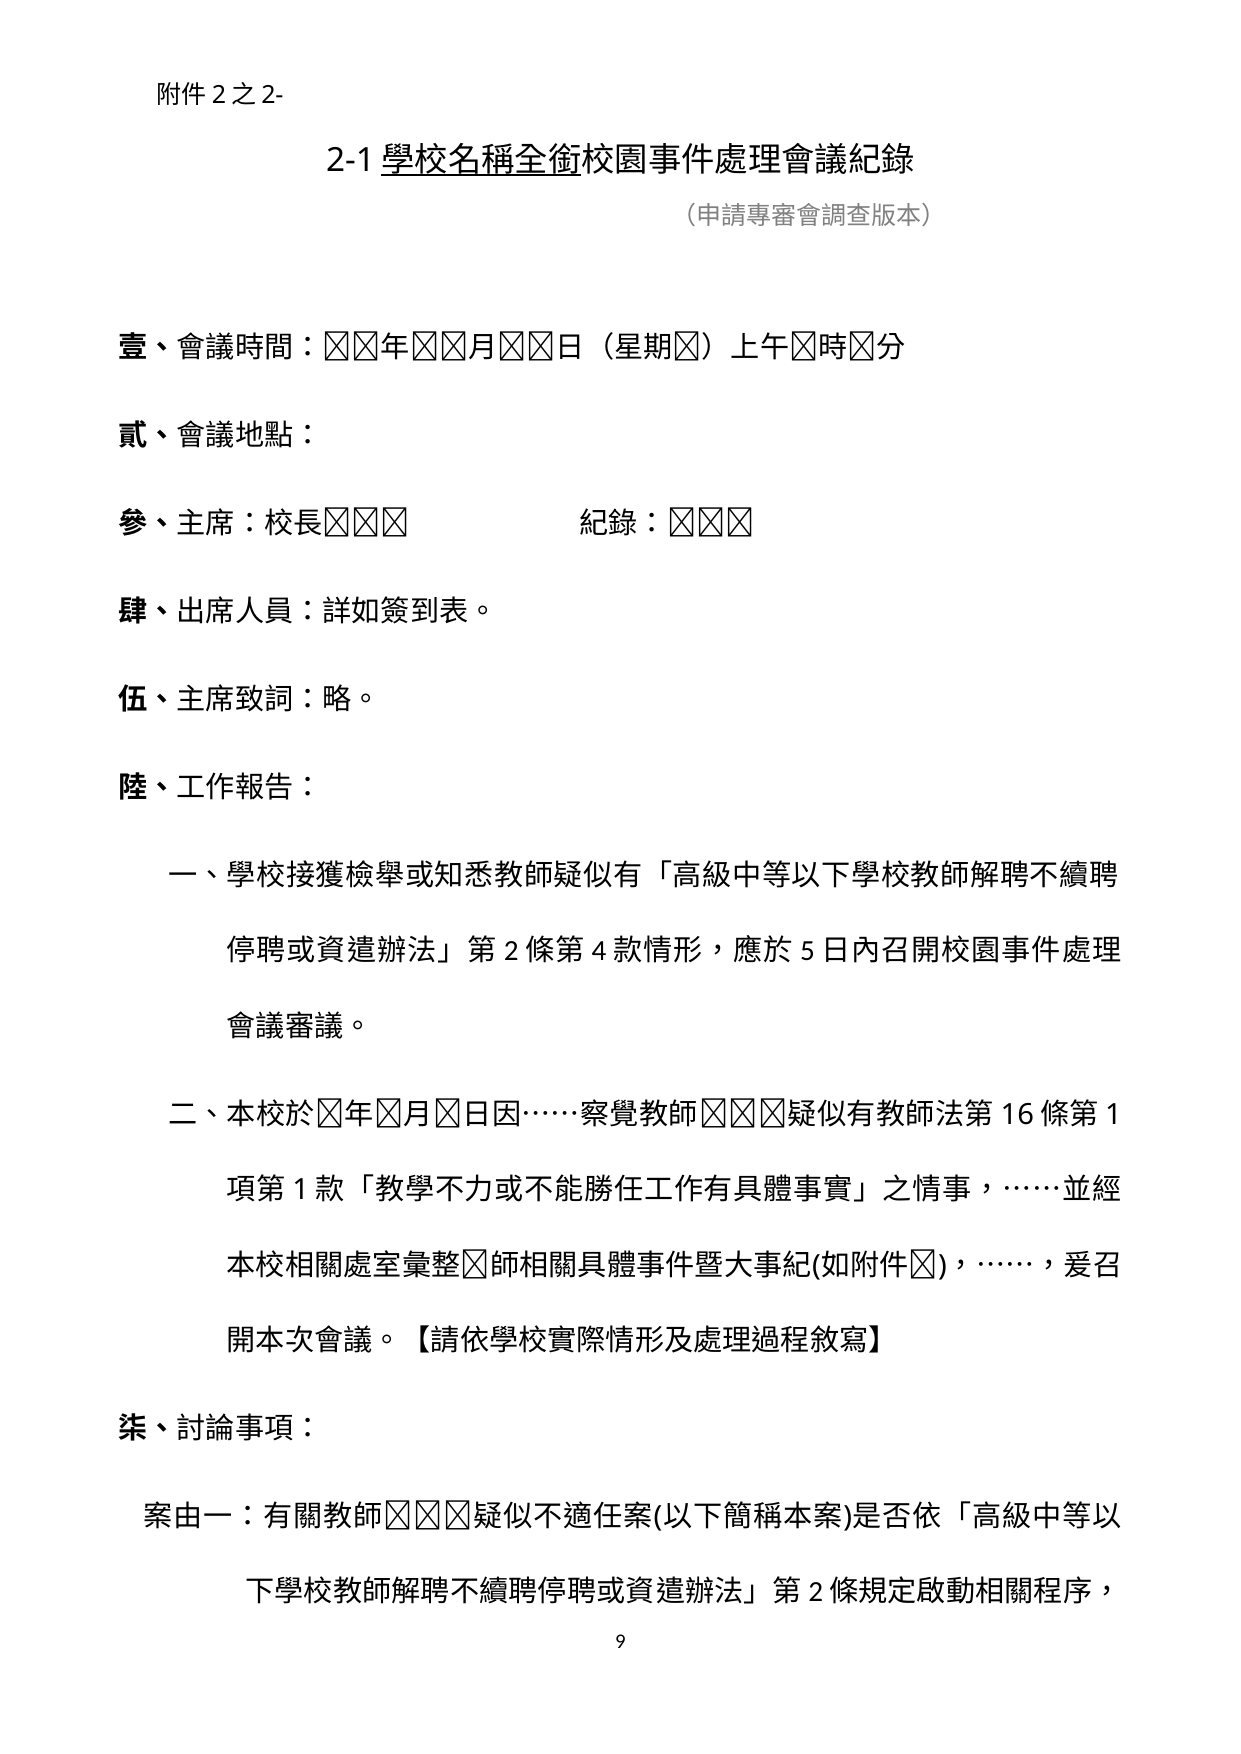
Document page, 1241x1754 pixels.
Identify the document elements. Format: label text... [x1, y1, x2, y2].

list 討論事項： [118, 1388, 1122, 1463]
text （申請專審會調查版本） [118, 194, 1122, 232]
list 會議地點： [118, 395, 1122, 471]
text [143, 1476, 1122, 1627]
list 會議時間：年月日（星期）上午時分 [118, 307, 1122, 383]
list 本校於年月日因……察覺教師疑似有教師法第16條第1項第1款「教學不力或不能勝任工作有具體事實」之情事，……並經本校相關處室彙整師相關具體事件暨大事紀(如附件)，……，爰召開本次會議。【請依學校實際情形及處理過程敘寫】 [168, 1074, 1122, 1375]
list 學校接獲檢舉或知悉教師疑似有「高級中等以下學校教師解聘不續聘停聘或資遣辦法」第2條第4款情形，應於5日內召開校園事件處理會議審議。 [168, 835, 1122, 1061]
list 出席人員：詳如簽到表。 [118, 571, 1122, 647]
list 主席：校長 紀錄： [118, 483, 1122, 559]
text 2-1學校名稱全銜校園事件處理會議紀錄 [118, 119, 1122, 194]
list 主席致詞：略。 [118, 659, 1122, 734]
list 工作報告： [118, 747, 1122, 822]
